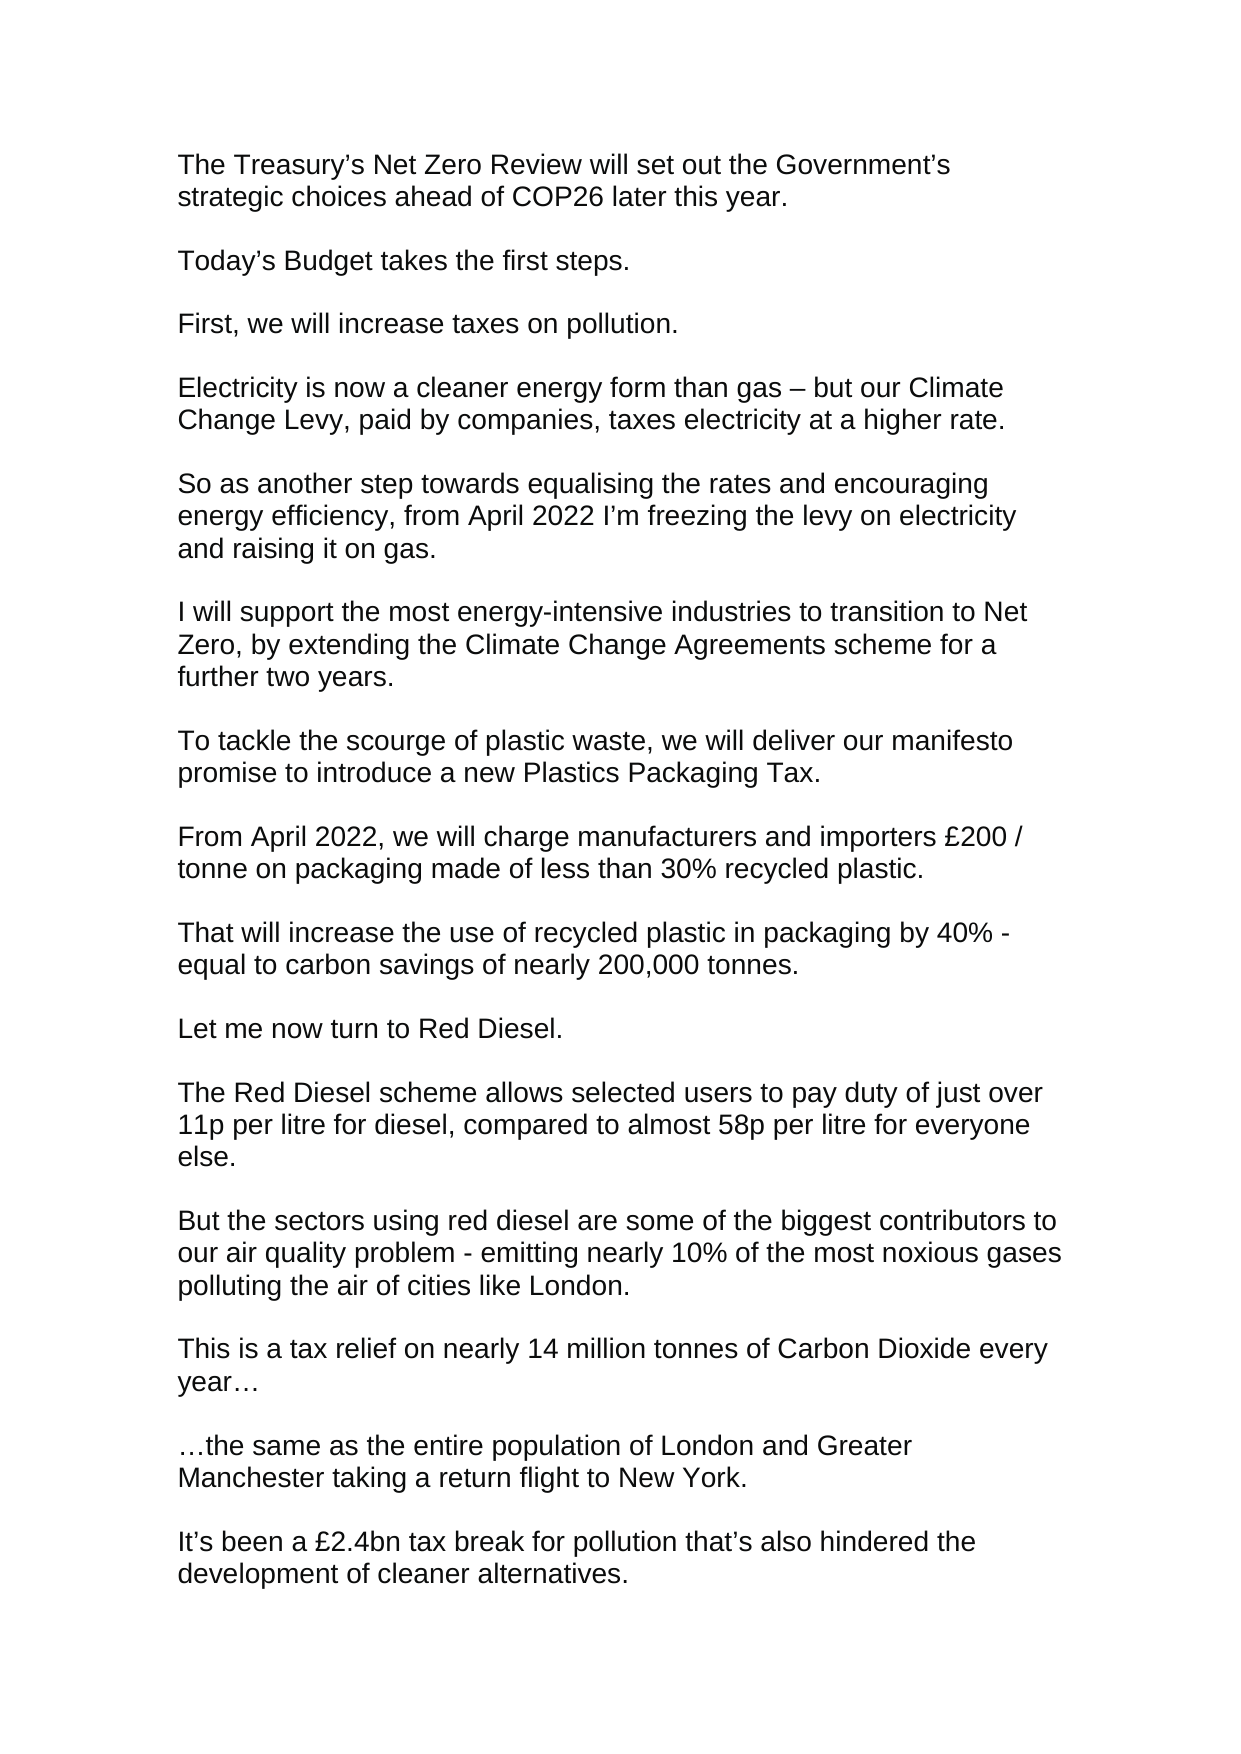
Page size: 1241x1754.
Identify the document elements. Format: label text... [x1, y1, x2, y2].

text So as another step towards equalising the rates and encouraging energy efficiency, from April 2022 I’m freezing the levy on electricity and raising it on gas. [177, 467, 1063, 564]
text …the same as the entire population of London and Greater Manchester taking a return flight to New York. [177, 1428, 1063, 1493]
text To tackle the scourge of plastic waste, we will deliver our manifesto promise to introduce a new Plastics Packaging Tax. [177, 724, 1063, 789]
text Today’s Budget takes the first steps. [177, 244, 1063, 276]
text But the sectors using red diesel are some of the biggest contributors to our air quality problem - emitting nearly 10% of the most noxious gases polluting the air of cities like London. [177, 1204, 1063, 1301]
text Let me now turn to Red Diesel. [177, 1012, 1063, 1044]
text The Treasury’s Net Zero Review will set out the Government’s strategic choices ahead of COP26 later this year. [177, 148, 1063, 212]
text First, we will increase taxes on pollution. [177, 307, 1063, 340]
text The Red Diesel scheme allows selected users to pay duty of just over 11p per litre for diesel, compared to almost 58p per litre for everyone else. [177, 1076, 1063, 1173]
text From April 2022, we will charge manufacturers and importers £200 / tonne on packaging made of less than 30% recycled plastic. [177, 820, 1063, 885]
text That will increase the use of recycled plastic in packaging by 40% - equal to carbon savings of nearly 200,000 tonnes. [177, 916, 1063, 981]
text It’s been a £2.4bn tax break for pollution that’s also hindered the development of cleaner alternatives. [177, 1524, 1063, 1589]
text This is a tax relief on nearly 14 million tonnes of Carbon Dioxide every year… [177, 1332, 1063, 1397]
text Electricity is now a cleaner energy form than gas – but our Climate Change Levy, paid by companies, taxes electricity at a higher rate. [177, 371, 1063, 436]
text I will support the most energy-intensive industries to transition to Net Zero, by extending the Climate Change Agreements scheme for a further two years. [177, 595, 1063, 693]
